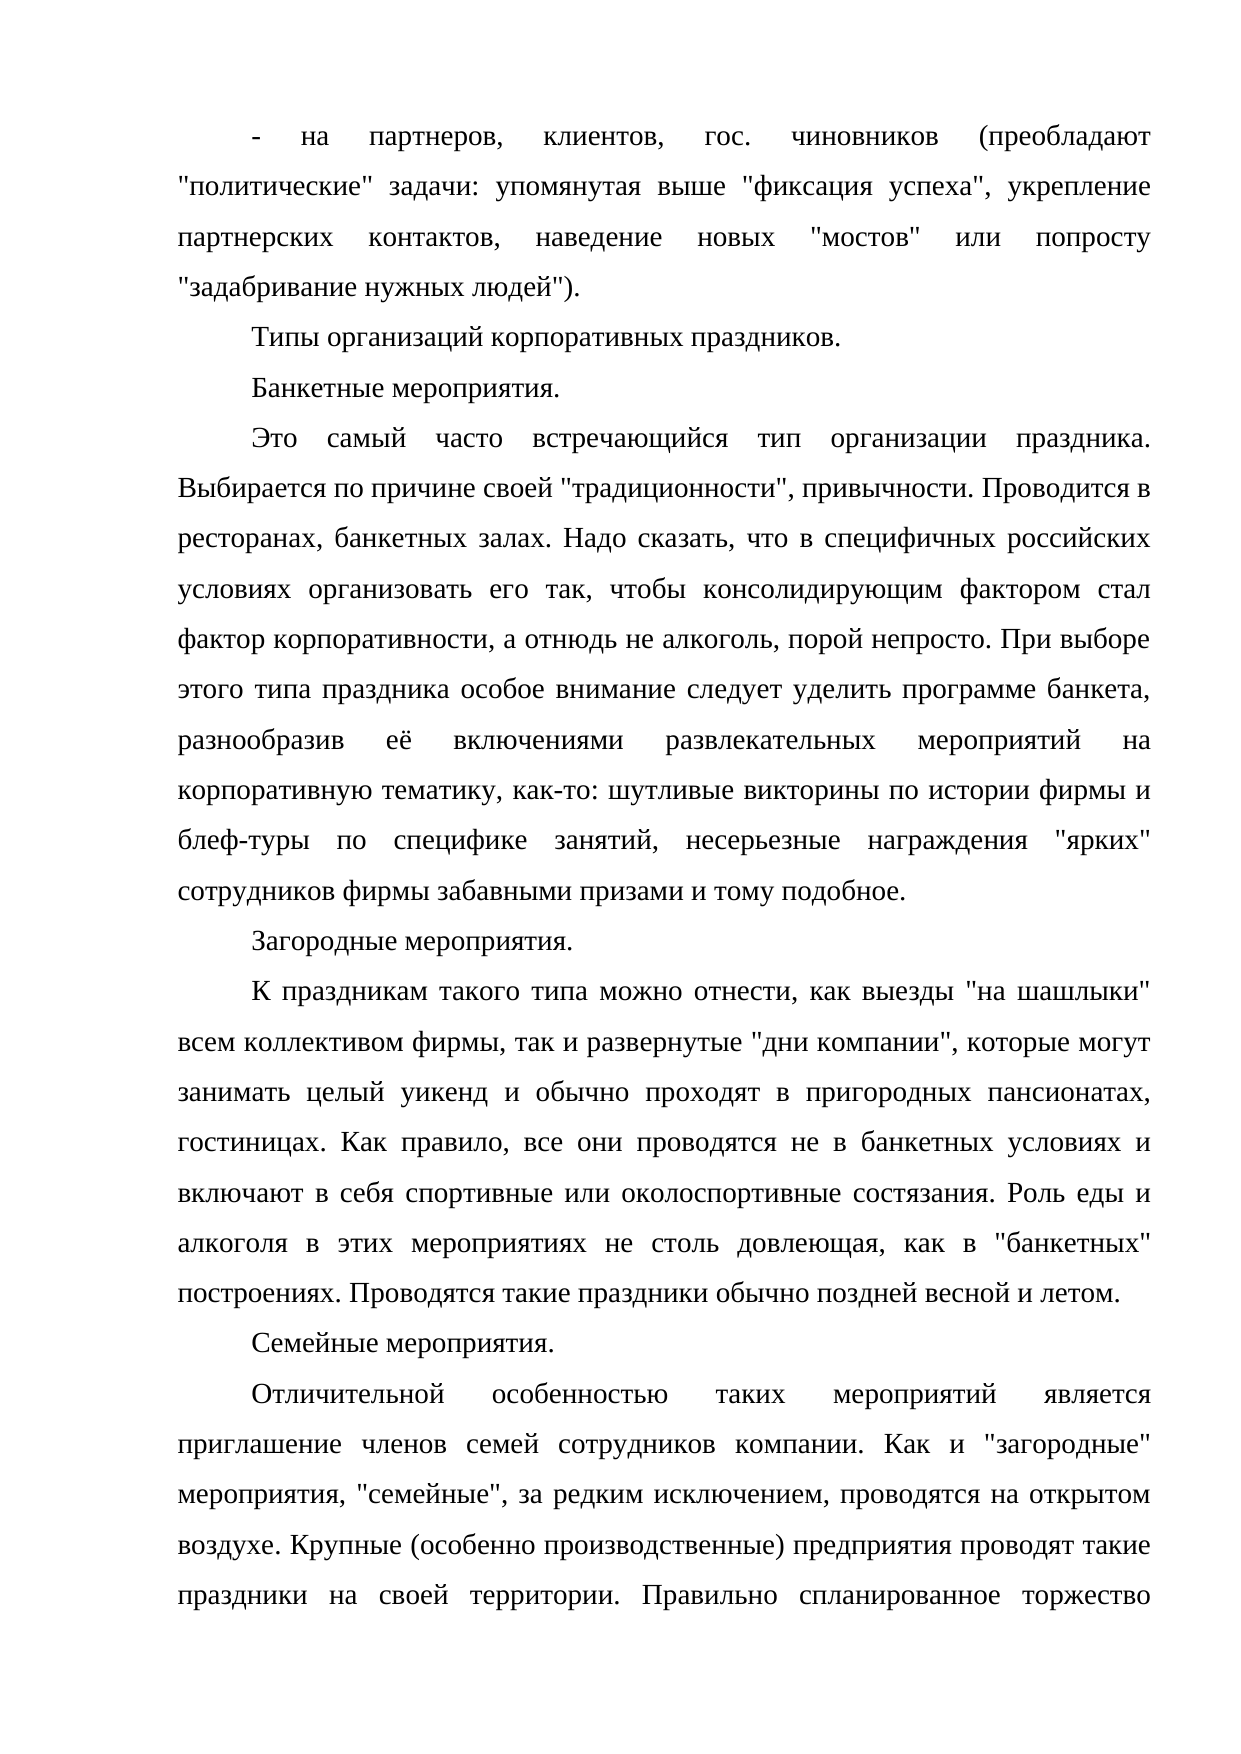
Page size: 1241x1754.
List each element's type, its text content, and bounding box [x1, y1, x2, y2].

text Типы организаций корпоративных праздников. [177, 319, 1152, 353]
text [177, 1376, 1152, 1611]
text Загородные мероприятия. [177, 923, 1152, 957]
text - на партнеров, клиентов, гос. чиновников (преобладают "политические" задачи: упомянутая выше "фиксация успеха", укрепление партнерских контактов, наведение новых "мостов" или попросту "задабривание нужных людей"). [177, 118, 1152, 303]
text Это самый часто встречающийся тип организации праздника. Выбирается по причине своей "традиционности", привычности. Проводится в ресторанах, банкетных залах. Надо сказать, что в специфичных российских условиях организовать его так, чтобы консолидирующим фактором стал фактор корпоративности, а отнюдь не алкоголь, порой непросто. При выборе этого типа праздника особое внимание следует уделить программе банкета, разнообразив её включениями развлекательных мероприятий на корпоративную тематику, как-то: шутливые викторины по истории фирмы и блеф-туры по специфике занятий, несерьезные награждения "ярких" сотрудников фирмы забавными призами и тому подобное. [177, 420, 1152, 906]
text Банкетные мероприятия. [177, 370, 1152, 403]
text К праздникам такого типа можно отнести, как выезды "на шашлыки" всем коллективом фирмы, так и развернутые "дни компании", которые могут занимать целый уикенд и обычно проходят в пригородных пансионатах, гостиницах. Как правило, все они проводятся не в банкетных условиях и включают в себя спортивные или околоспортивные состязания. Роль еды и алкоголя в этих мероприятиях не столь довлеющая, как в "банкетных" построениях. Проводятся такие праздники обычно поздней весной и летом. [177, 973, 1152, 1309]
text Семейные мероприятия. [177, 1326, 1152, 1359]
